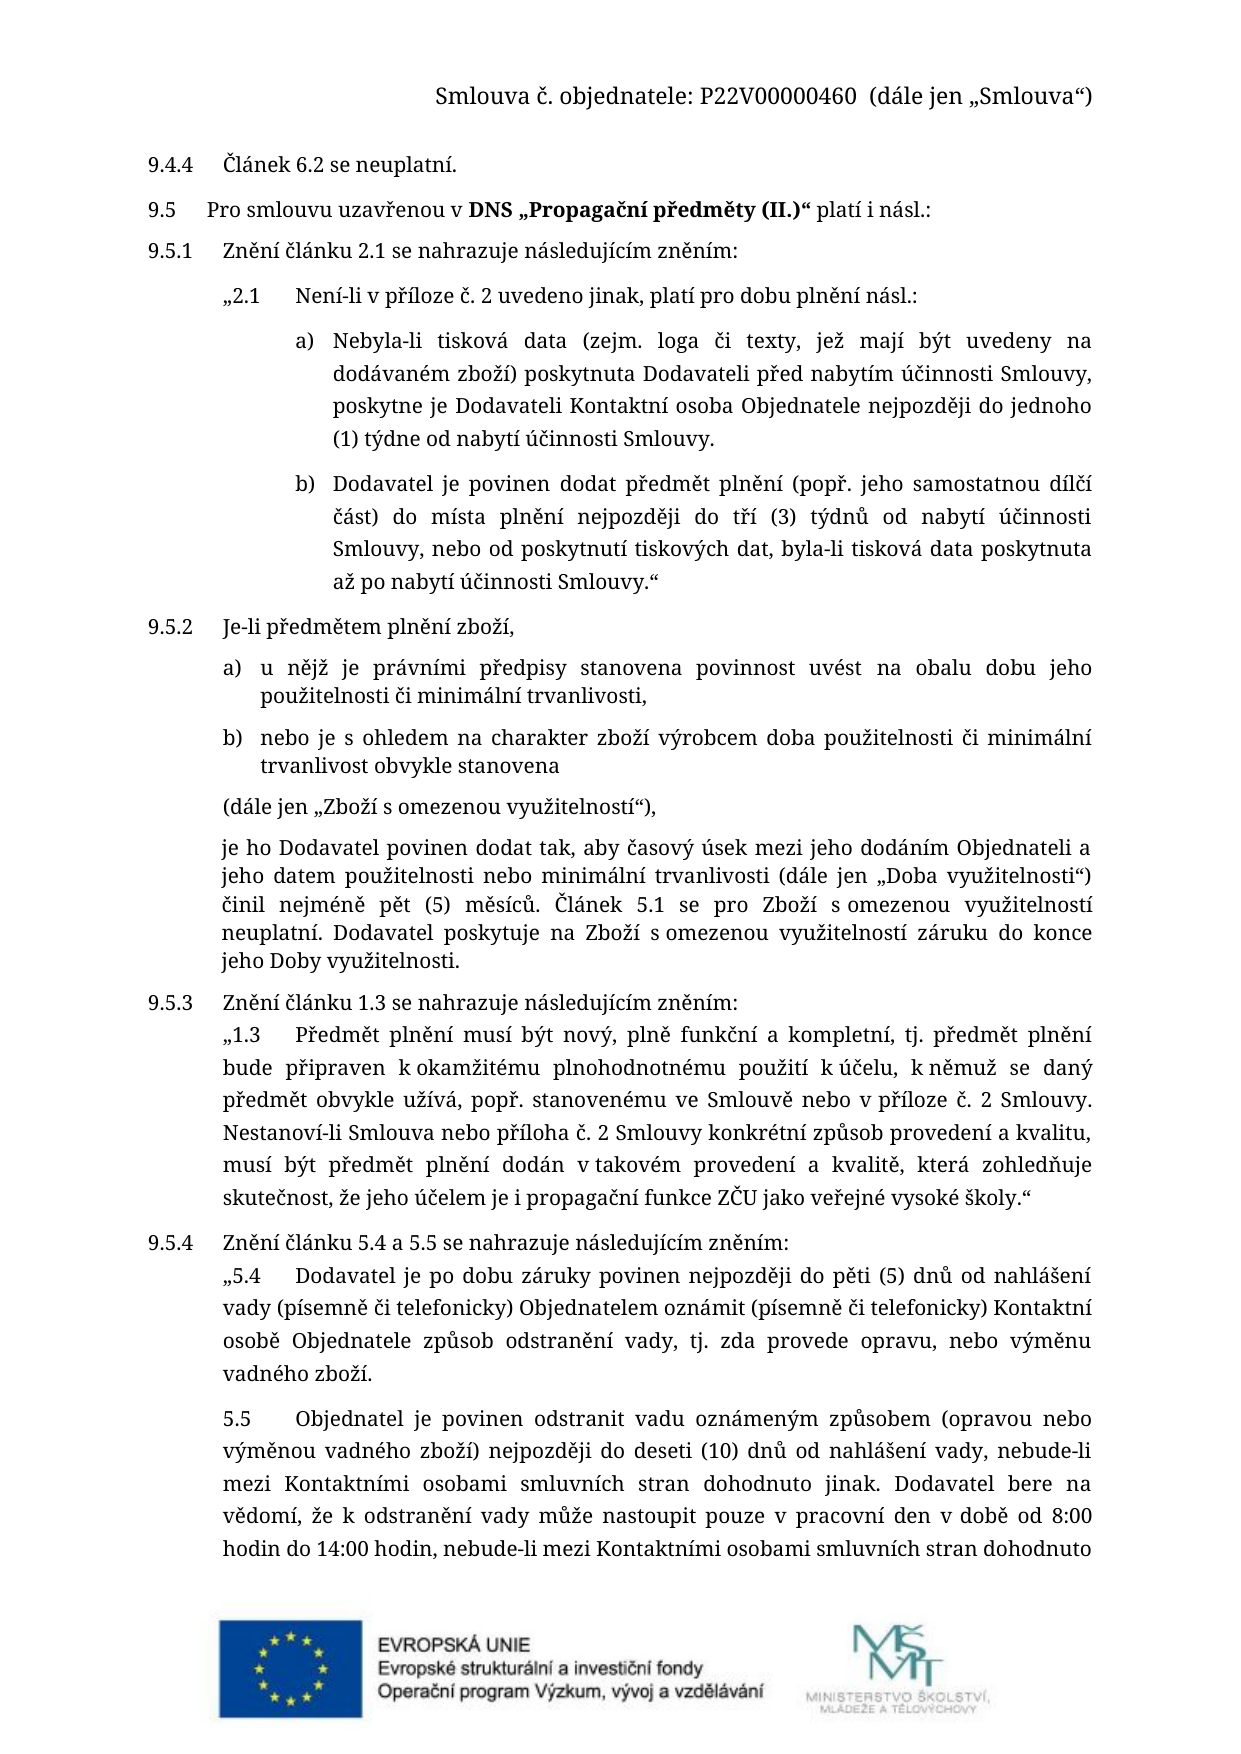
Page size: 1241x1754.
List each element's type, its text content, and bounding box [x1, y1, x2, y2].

list Nebyla-li tisková data (zejm. loga či texty, jež mají být uvedeny na dodávaném zboží) poskytnuta Dodavateli před nabytím účinnosti Smlouvy, poskytne je Dodavateli Kontaktní osoba Objednatele nejpozději do jednoho (1) týdne od nabytí účinnosti Smlouvy. [295, 326, 1093, 453]
list Pro smlouvu uzavřenou v DNS „Propagační předměty (II.)“ platí i násl.: [148, 195, 1093, 224]
list u nějž je právními předpisy stanovena povinnost uvést na obalu dobu jeho použitelnosti či minimální trvanlivosti, [223, 653, 1093, 710]
text je ho Dodavatel povinen dodat tak, aby časový úsek mezi jeho dodáním Objednateli a jeho datem použitelnosti nebo minimální trvanlivosti (dále jen „Doba využitelnosti“) činil nejméně pět (5) měsíců. Článek 5.1 se pro Zboží s omezenou využitelností neuplatní. Dodavatel poskytuje na Zboží s omezenou využitelností záruku do konce jeho Doby využitelnosti. [221, 833, 1093, 975]
list „1.3 Předmět plnění musí být nový, plně funkční a kompletní, tj. předmět plnění bude připraven k okamžitému plnohodnotnému použití k účelu, k němuž se daný předmět obvykle užívá, popř. stanovenému ve Smlouvě nebo v příloze č. 2 Smlouvy. Nestanoví-li Smlouva nebo příloha č. 2 Smlouvy konkrétní způsob provedení a kvalitu, musí být předmět plnění dodán v takovém provedení a kvalitě, která zohledňuje skutečnost, že jeho účelem je i propagační funkce ZČU jako veřejné vysoké školy.“ [223, 1020, 1093, 1212]
list Znění článku 2.1 se nahrazuje následujícím zněním: [148, 236, 1093, 265]
picture [147, 1572, 1068, 1754]
list „5.4 Dodavatel je po dobu záruky povinen nejpozději do pěti (5) dnů od nahlášení vady (písemně či telefonicky) Objednatelem oznámit (písemně či telefonicky) Kontaktní osobě Objednatele způsob odstranění vady, tj. zda provede opravu, nebo výměnu vadného zboží. [223, 1261, 1093, 1387]
text (dále jen „Zboží s omezenou využitelností“), [223, 792, 1093, 820]
list „2.1 Není-li v příloze č. 2 uvedeno jinak, platí pro dobu plnění násl.: [223, 281, 1093, 310]
list nebo je s ohledem na charakter zboží výrobcem doba použitelnosti či minimální trvanlivost obvykle stanovena [223, 723, 1093, 779]
list Znění článku 5.4 a 5.5 se nahrazuje následujícím zněním: [148, 1228, 1093, 1257]
list Je-li předmětem plnění zboží, [148, 612, 1093, 641]
list Znění článku 1.3 se nahrazuje následujícím zněním: [148, 988, 1093, 1016]
list Dodavatel je povinen dodat předmět plnění (popř. jeho samostatnou dílčí část) do místa plnění nejpozději do tří (3) týdnů od nabytí účinnosti Smlouvy, nebo od poskytnutí tiskových dat, byla-li tisková data poskytnuta až po nabytí účinnosti Smlouvy.“ [295, 469, 1093, 596]
list Článek 6.2 se neuplatní. [148, 150, 1093, 179]
